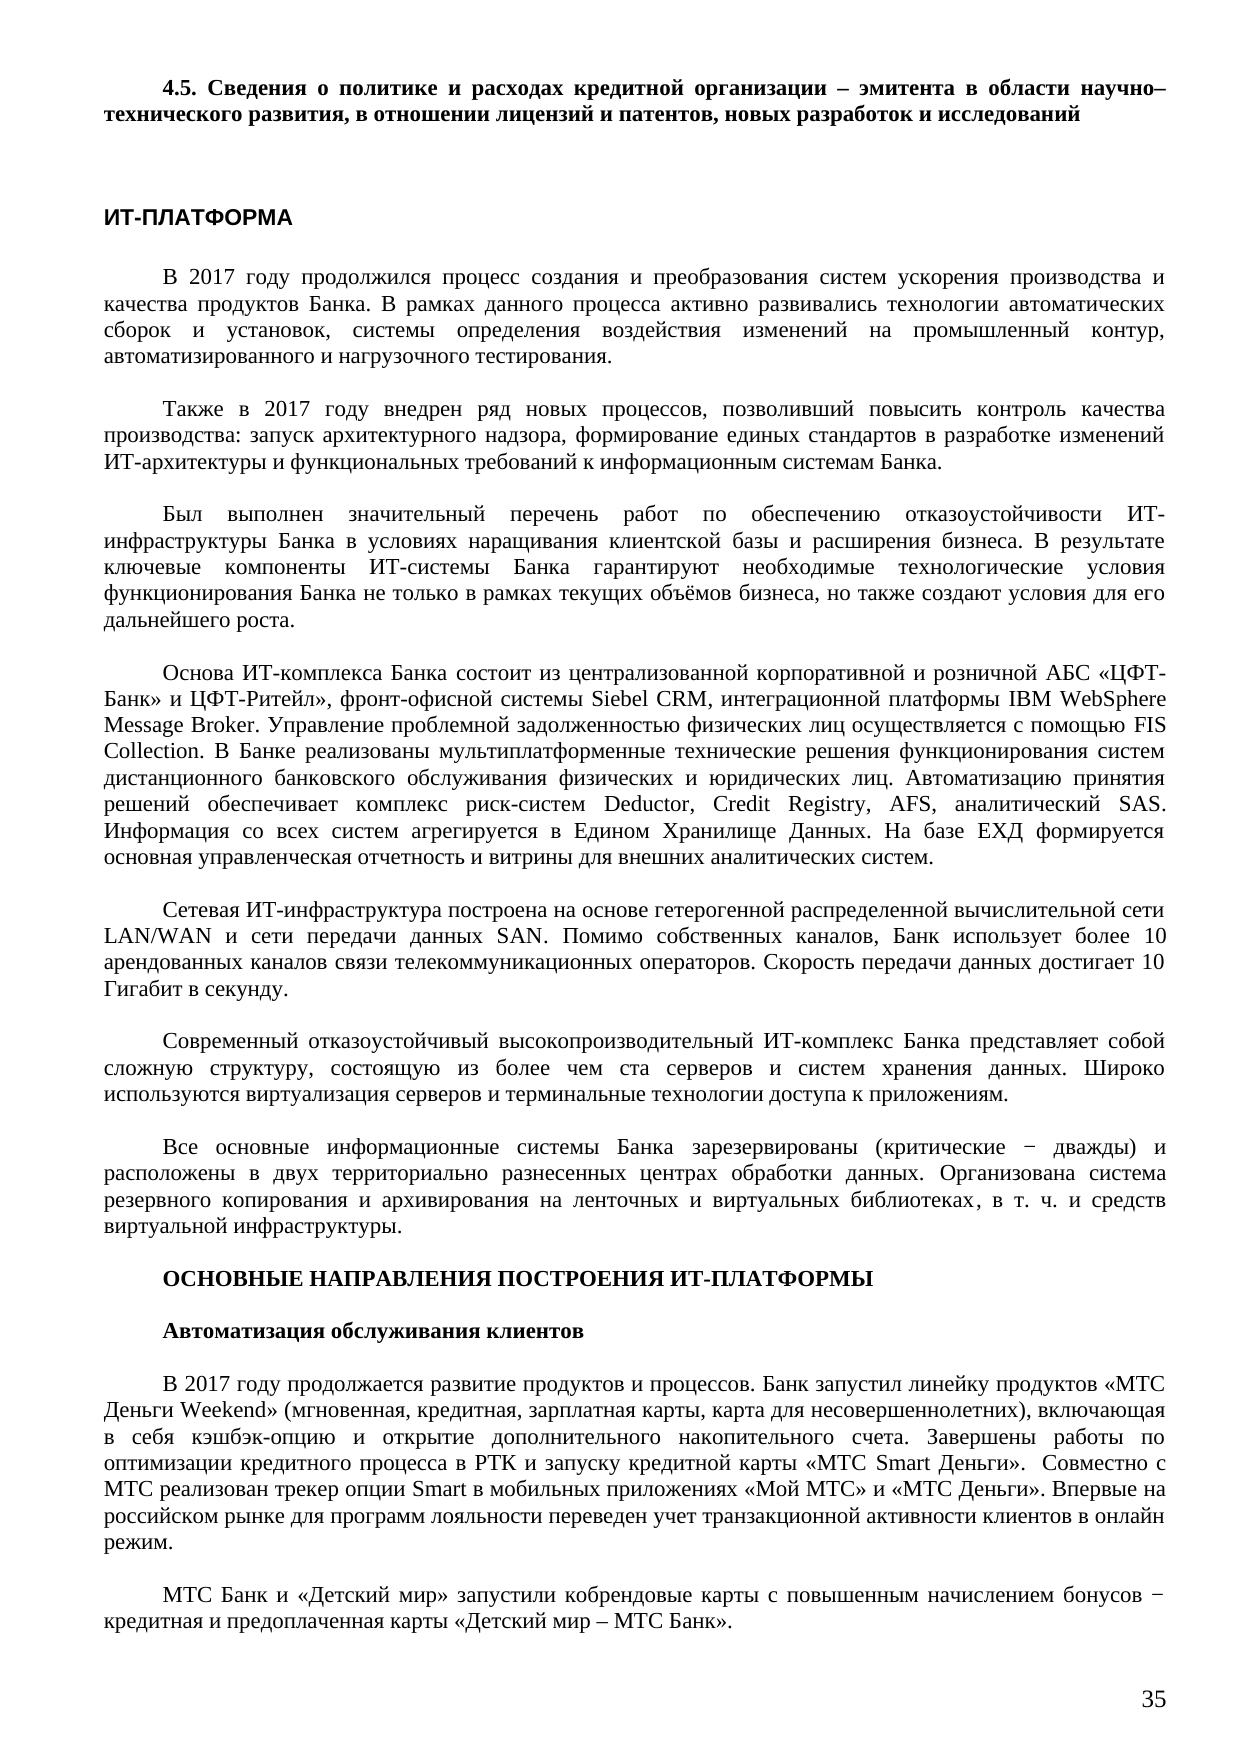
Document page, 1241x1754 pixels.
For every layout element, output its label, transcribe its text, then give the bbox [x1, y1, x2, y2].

text Был выполнен значительный перечень работ по обеспечению отказоустойчивости ИТ-инфраструктуры Банка в условиях наращивания клиентской базы и расширения бизнеса. В результате ключевые компоненты ИТ-системы Банка гарантируют необходимые технологические условия функционирования Банка не только в рамках текущих объёмов бизнеса, но также создают условия для его дальнейшего роста. [103, 500, 1167, 632]
text Также в 2017 году внедрен ряд новых процессов, позволивший повысить контроль качества производства: запуск архитектурного надзора, формирование единых стандартов в разработке изменений ИТ-архитектуры и функциональных требований к информационным системам Банка. [103, 395, 1167, 474]
text В 2017 году продолжается развитие продуктов и процессов. Банк запустил линейку продуктов «МТС Деньги Weekend» (мгновенная, кредитная, зарплатная карты, карта для несовершеннолетних), включающая в себя кэшбэк-опцию и открытие дополнительного накопительного счета. Завершены работы по оптимизации кредитного процесса в РТК и запуску кредитной карты «МТС Smart Деньги». Совместно с МТС реализован трекер опции Smart в мобильных приложениях «Мой МТС» и «МТС Деньги». Впервые на российском рынке для программ лояльности переведен учет транзакционной активности клиентов в онлайн режим. [103, 1370, 1167, 1554]
text 4.5. Сведения о политике и расходах кредитной организации – эмитента в области научно–технического развития, в отношении лицензий и патентов, новых разработок и исследований [103, 74, 1167, 127]
subtitle ИТ-ПЛАТФОРМА [103, 204, 1167, 231]
text В 2017 году продолжился процесс создания и преобразования систем ускорения производства и качества продуктов Банка. В рамках данного процесса активно развивались технологии автоматических сборок и установок, системы определения воздействия изменений на промышленный контур, автоматизированного и нагрузочного тестирования. [103, 263, 1167, 369]
text Все основные информационные системы Банка зарезервированы (критические − дважды) и расположены в двух территориально разнесенных центрах обработки данных. Организована система резервного копирования и архивирования на ленточных и виртуальных библиотеках, в т. ч. и средств виртуальной инфраструктуры. [103, 1133, 1167, 1238]
text МТС Банк и «Детский мир» запустили кобрендовые карты с повышенным начислением бонусов − кредитная и предоплаченная карты «Детский мир – МТС Банк». [103, 1581, 1167, 1634]
text Сетевая ИТ-инфраструктура построена на основе гетерогенной распределенной вычислительной сети LAN/WAN и сети передачи данных SAN. Помимо собственных каналов, Банк использует более 10 арендованных каналов связи телекоммуникационных операторов. Скорость передачи данных достигает 10 Гигабит в секунду. [103, 896, 1167, 1001]
text ОСНОВНЫЕ НАПРАВЛЕНИЯ ПОСТРОЕНИЯ ИT-ПЛАТФОРМЫ [103, 1265, 1167, 1291]
text Современный отказоустойчивый высокопроизводительный ИТ-комплекс Банка представляет собой сложную структуру, состоящую из более чем ста серверов и систем хранения данных. Широко используются виртуализация серверов и терминальные технологии доступа к приложениям. [103, 1027, 1167, 1107]
text Автоматизация обслуживания клиентов [103, 1317, 1167, 1344]
text Основа ИТ-комплекса Банка состоит из централизованной корпоративной и розничной АБС «ЦФТ-Банк» и ЦФТ-Ритейл», фронт-офисной системы Siebel CRM, интеграционной платформы IBM WebSphere Message Broker. Управление проблемной задолженностью физических лиц осуществляется с помощью FIS Collection. В Банке реализованы мультиплатформенные технические решения функционирования систем дистанционного банковского обслуживания физических и юридических лиц. Автоматизацию принятия решений обеспечивает комплекс риск-систем Deductor, Credit Registry, AFS, аналитический SAS. Информация со всех систем агрегируется в Едином Хранилище Данных. На базе ЕХД формируется основная управленческая отчетность и витрины для внешних аналитических систем. [103, 658, 1167, 869]
